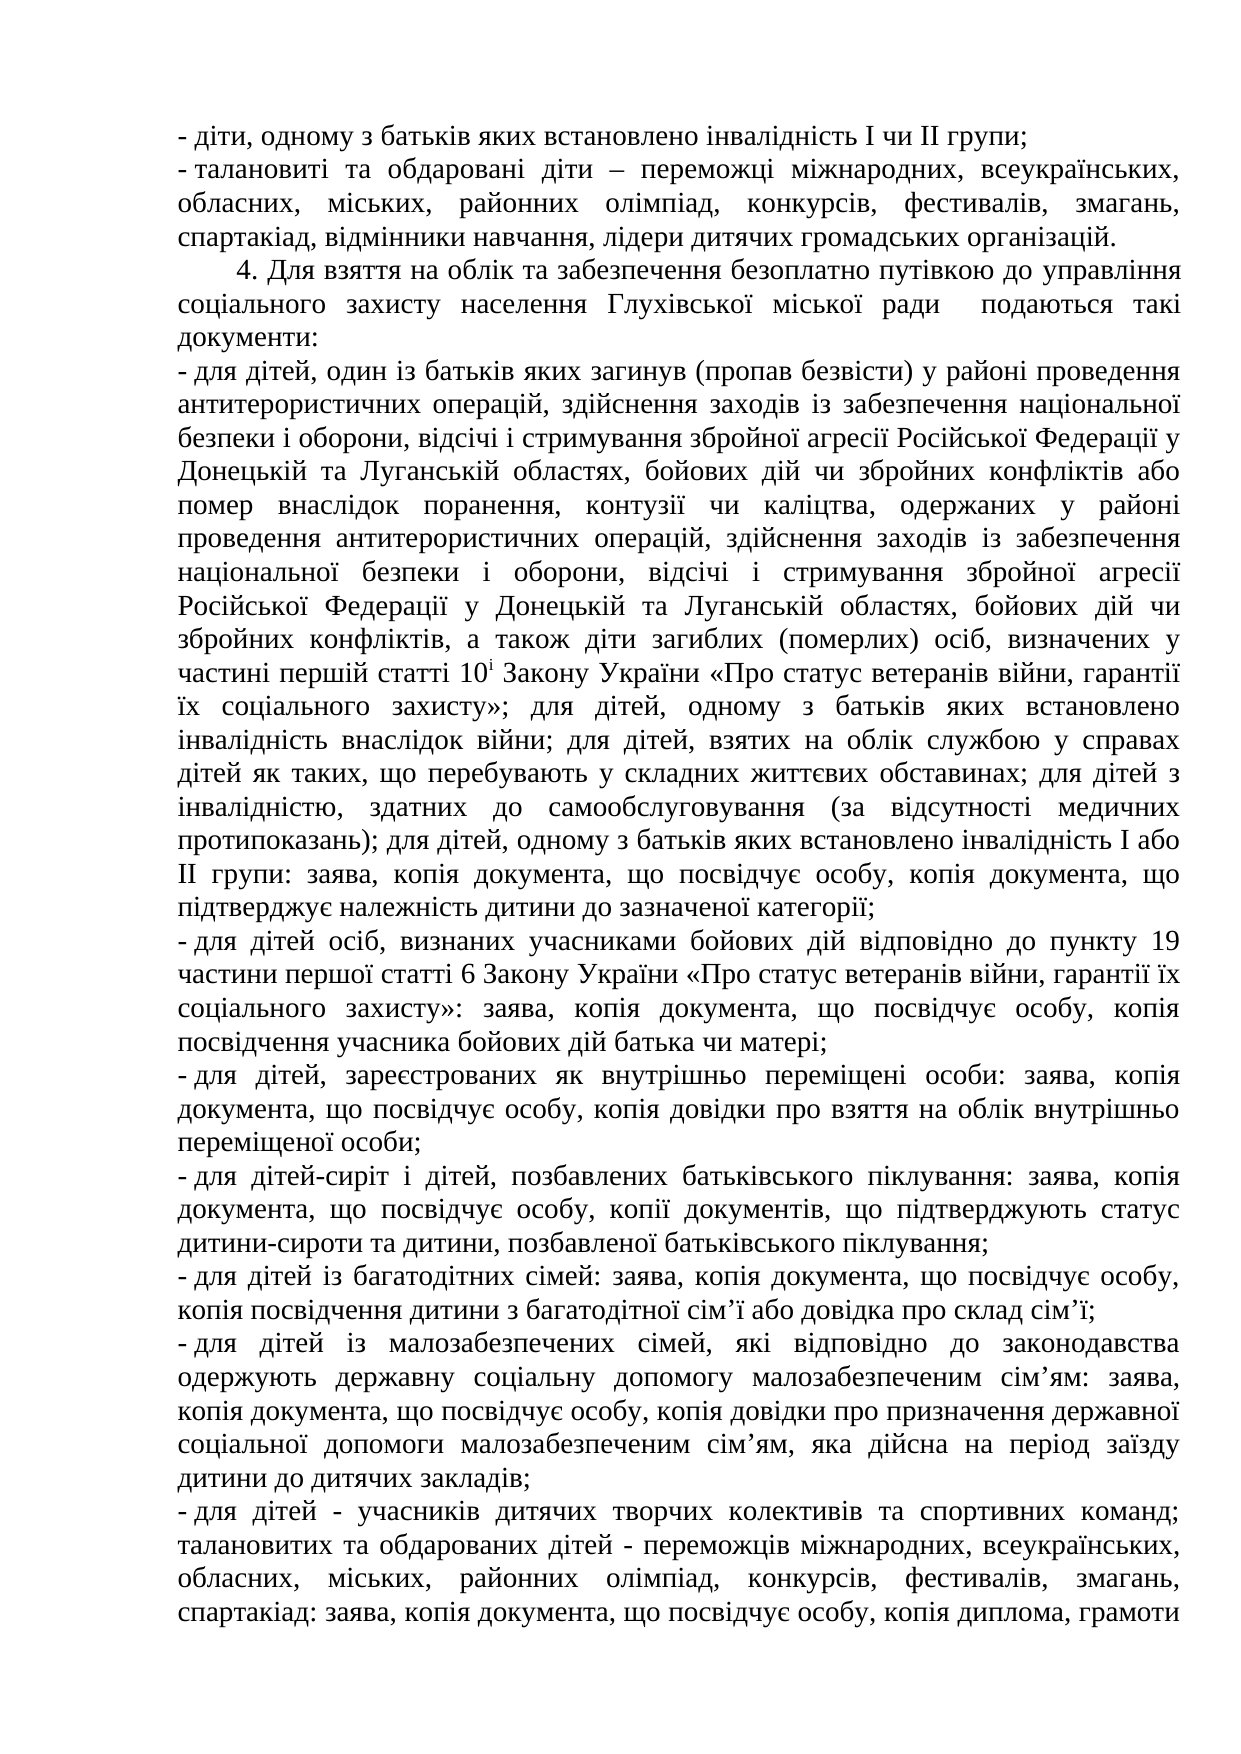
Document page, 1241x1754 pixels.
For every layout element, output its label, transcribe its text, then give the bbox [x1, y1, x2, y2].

text - для дітей, один із батьків яких загинув (пропав безвісти) у районі проведення антитерористичних операцій, здійснення заходів із забезпечення національної безпеки і оборони, відсічі і стримування збройної агресії Російської Федерації у Донецькій та Луганській областях, бойових дій чи збройних конфліктів або помер внаслідок поранення, контузії чи каліцтва, одержаних у районі проведення антитерористичних операцій, здійснення заходів із забезпечення національної безпеки і оборони, відсічі і стримування збройної агресії Російської Федерації у Донецькій та Луганській областях, бойових дій чи збройних конфліктів, а також діти загиблих (померлих) осіб, визначених у частині першій статті 10і Закону України «Про статус ветеранів війни, гарантії їх соціального захисту»; для дітей, одному з батьків яких встановлено інвалідність внаслідок війни; для дітей, взятих на облік службою у справах дітей як таких, що перебувають у складних життєвих обставинах; для дітей з інвалідністю, здатних до самообслуговування (за відсутності медичних протипоказань); для дітей, одному з батьків яких встановлено інвалідність І або II групи: заява, копія документа, що посвідчує особу, копія документа, що підтверджує належність дитини до зазначеної категорії; [177, 353, 1181, 923]
text 4. Для взяття на облік та забезпечення безоплатно путівкою до управління соціального захисту населення Глухівської міської ради подаються такі документи: [177, 252, 1181, 353]
text - для дітей із багатодітних сімей: заява, копія документа, що посвідчує особу, копія посвідчення дитини з багатодітної сім’ї або довідка про склад сім’ї; [177, 1258, 1181, 1326]
list - талановиті та обдаровані діти – переможці міжнародних, всеукраїнських, обласних, міських, районних олімпіад, конкурсів, фестивалів, змагань, спартакіад, відмінники навчання, лідери дитячих громадських організацій. [177, 152, 1181, 252]
text - для дітей із малозабезпечених сімей, які відповідно до законодавства одержують державну соціальну допомогу малозабезпеченим сім’ям: заява, копія документа, що посвідчує особу, копія довідки про призначення державної соціальної допомоги малозабезпеченим сім’ям, яка дійсна на період заїзду дитини до дитячих закладів; [177, 1326, 1181, 1493]
list - діти, одному з батьків яких встановлено інвалідність І чи ІІ групи; [177, 118, 1181, 152]
text - для дітей-сиріт і дітей, позбавлених батьківського піклування: заява, копія документа, що посвідчує особу, копії документів, що підтверджують статус дитини-сироти та дитини, позбавленої батьківського піклування; [177, 1158, 1181, 1258]
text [177, 1493, 1181, 1627]
text - для дітей осіб, визнаних учасниками бойових дій відповідно до пункту 19 частини першої статті 6 Закону України «Про статус ветеранів війни, гарантії їх соціального захисту»: заява, копія документа, що посвідчує особу, копія посвідчення учасника бойових дій батька чи матері; [177, 923, 1181, 1057]
text - для дітей, зареєстрованих як внутрішньо переміщені особи: заява, копія документа, що посвідчує особу, копія довідки про взяття на облік внутрішньо переміщеної особи; [177, 1057, 1181, 1158]
